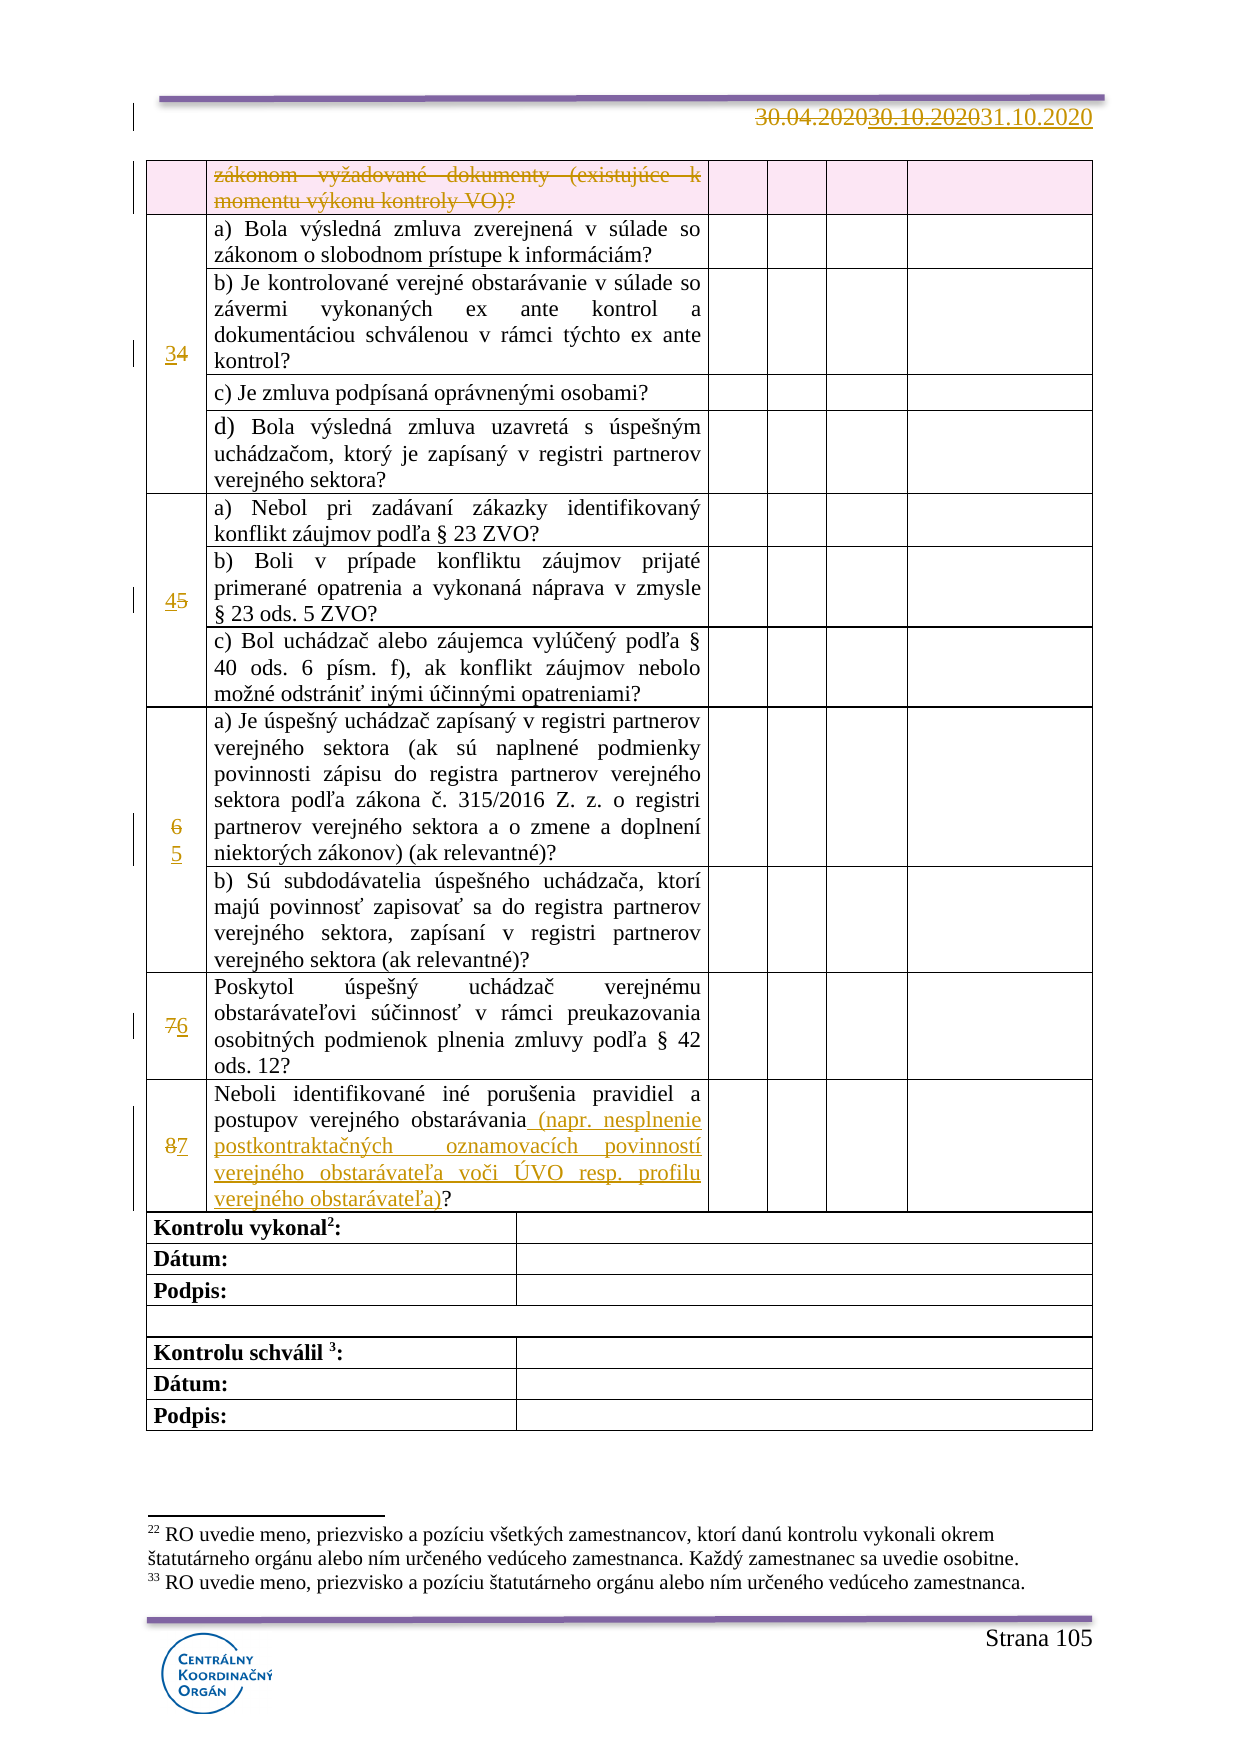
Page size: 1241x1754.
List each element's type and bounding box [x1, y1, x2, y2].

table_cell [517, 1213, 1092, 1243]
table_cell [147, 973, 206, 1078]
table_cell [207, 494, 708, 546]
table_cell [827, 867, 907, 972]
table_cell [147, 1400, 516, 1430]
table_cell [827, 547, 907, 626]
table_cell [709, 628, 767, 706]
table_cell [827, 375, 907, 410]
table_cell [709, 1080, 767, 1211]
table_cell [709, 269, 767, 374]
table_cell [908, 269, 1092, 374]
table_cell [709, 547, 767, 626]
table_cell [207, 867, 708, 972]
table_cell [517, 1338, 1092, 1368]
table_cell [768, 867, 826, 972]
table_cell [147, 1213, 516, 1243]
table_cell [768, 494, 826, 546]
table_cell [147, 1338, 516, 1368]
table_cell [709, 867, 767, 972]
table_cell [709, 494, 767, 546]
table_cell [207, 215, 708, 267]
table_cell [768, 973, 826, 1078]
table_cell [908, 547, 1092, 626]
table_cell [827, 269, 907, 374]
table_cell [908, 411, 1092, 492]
picture [159, 1631, 272, 1713]
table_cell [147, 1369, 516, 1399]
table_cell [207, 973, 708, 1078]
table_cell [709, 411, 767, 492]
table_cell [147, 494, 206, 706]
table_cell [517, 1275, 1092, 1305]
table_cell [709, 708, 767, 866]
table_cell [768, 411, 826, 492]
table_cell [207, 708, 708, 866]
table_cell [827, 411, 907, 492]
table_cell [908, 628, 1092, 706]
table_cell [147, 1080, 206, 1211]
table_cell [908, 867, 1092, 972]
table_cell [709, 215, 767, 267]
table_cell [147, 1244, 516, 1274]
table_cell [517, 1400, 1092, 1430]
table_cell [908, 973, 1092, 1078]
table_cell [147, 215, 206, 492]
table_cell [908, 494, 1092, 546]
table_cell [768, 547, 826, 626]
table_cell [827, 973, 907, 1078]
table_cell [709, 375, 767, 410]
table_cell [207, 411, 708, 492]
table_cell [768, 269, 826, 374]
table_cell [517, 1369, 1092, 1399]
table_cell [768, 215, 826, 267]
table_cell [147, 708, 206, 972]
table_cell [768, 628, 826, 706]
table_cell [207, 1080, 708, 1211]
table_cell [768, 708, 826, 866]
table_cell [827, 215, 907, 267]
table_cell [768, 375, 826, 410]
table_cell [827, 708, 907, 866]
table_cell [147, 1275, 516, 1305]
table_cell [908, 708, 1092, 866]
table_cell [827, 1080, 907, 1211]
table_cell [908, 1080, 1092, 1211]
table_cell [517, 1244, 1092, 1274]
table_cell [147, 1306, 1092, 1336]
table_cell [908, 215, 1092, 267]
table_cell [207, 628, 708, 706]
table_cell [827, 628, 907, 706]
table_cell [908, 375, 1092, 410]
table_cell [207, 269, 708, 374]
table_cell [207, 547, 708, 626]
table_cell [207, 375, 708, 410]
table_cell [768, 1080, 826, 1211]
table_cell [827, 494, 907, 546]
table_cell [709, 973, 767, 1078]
